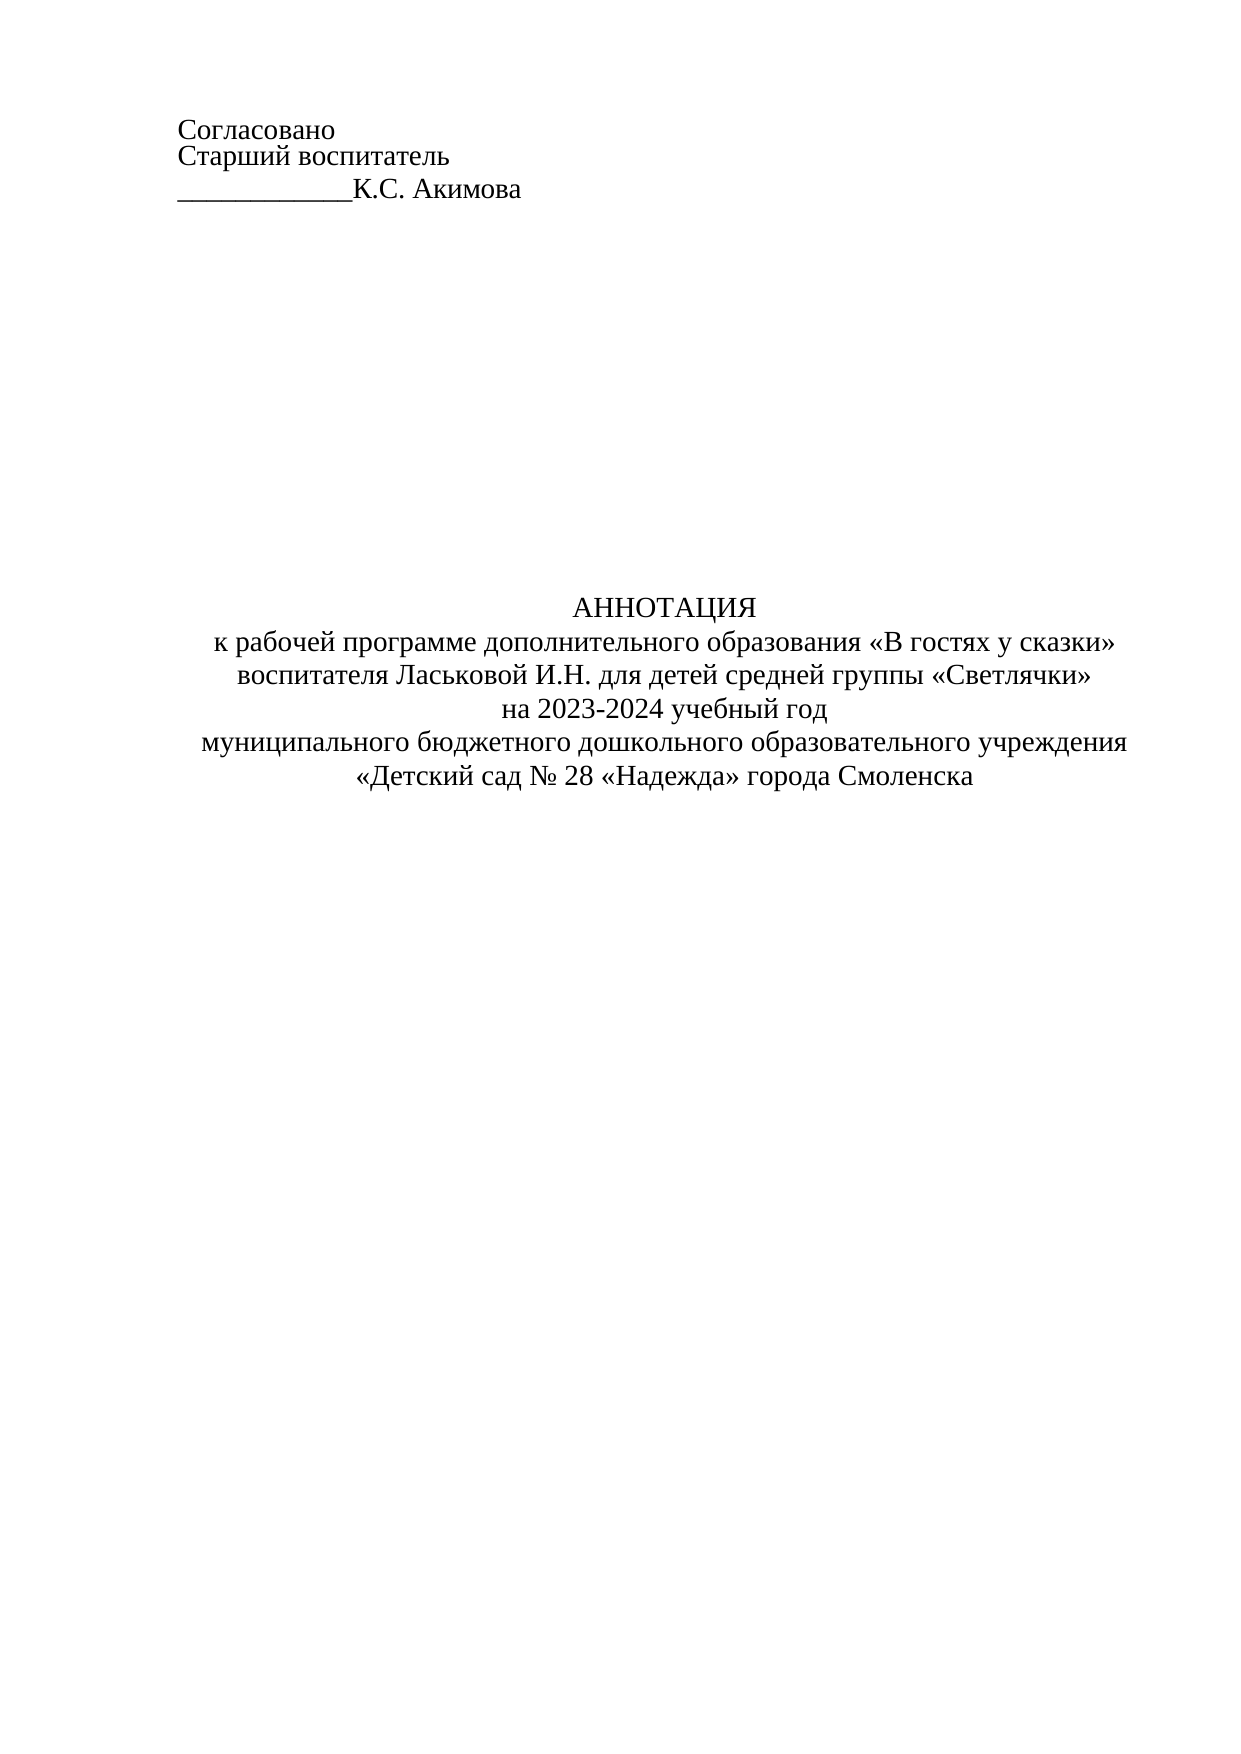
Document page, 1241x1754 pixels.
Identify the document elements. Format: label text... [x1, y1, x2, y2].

text Согласовано [177, 118, 1152, 144]
text на 2023-2024 учебный год [177, 691, 1152, 724]
text Старший воспитатель [177, 144, 1152, 171]
text воспитателя Ласьковой И.Н. для детей средней группы «Светлячки» [177, 657, 1152, 691]
text муниципального бюджетного дошкольного образовательного учреждения [177, 724, 1152, 758]
text ____________К.С. Акимова [177, 171, 1152, 204]
text к рабочей программе дополнительного образования «В гостях у сказки» [177, 624, 1152, 657]
text «Детский сад № 28 «Надежда» города Смоленска [177, 758, 1152, 792]
text АННОТАЦИЯ [177, 590, 1152, 624]
